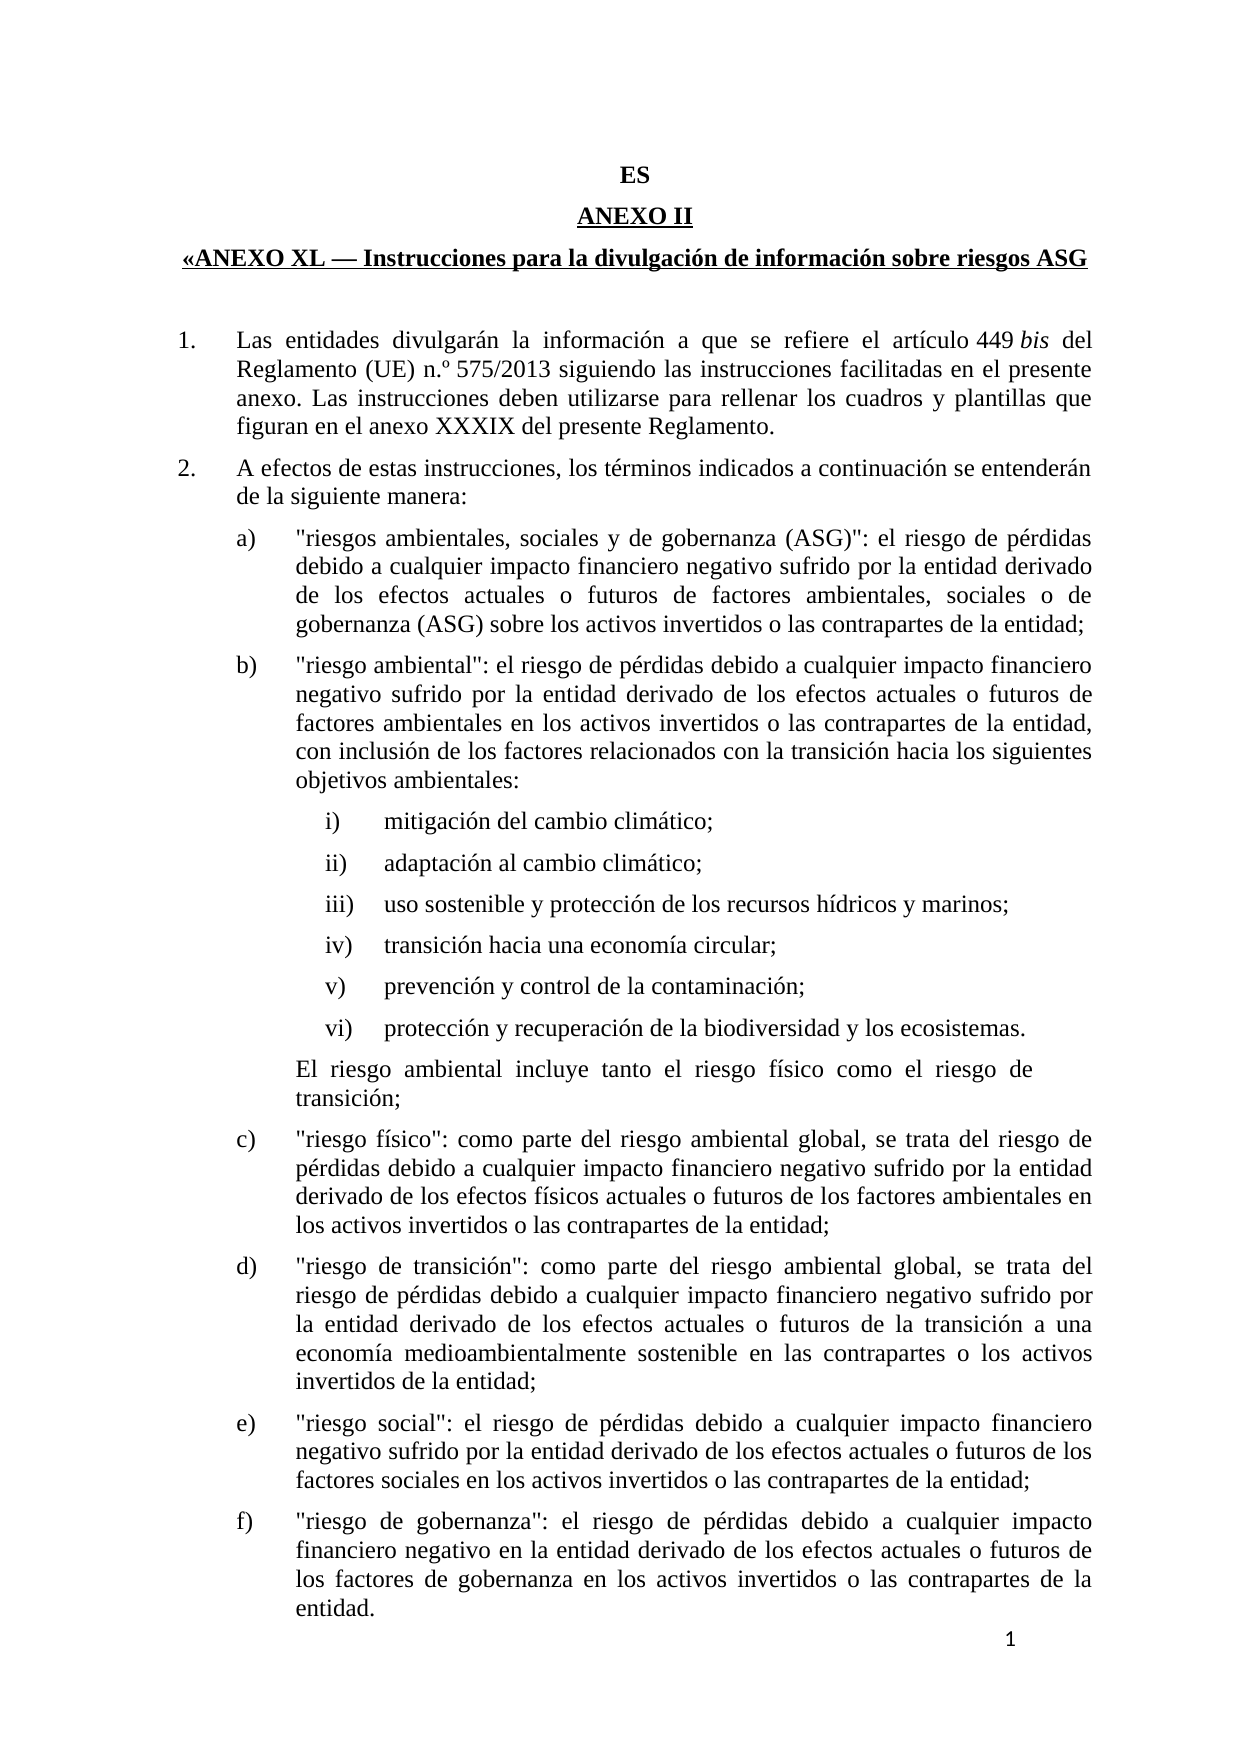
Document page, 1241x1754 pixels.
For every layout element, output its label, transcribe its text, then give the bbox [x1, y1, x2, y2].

list transición hacia una economía circular; [325, 930, 1093, 959]
text "riesgo de gobernanza": el riesgo de pérdidas debido a cualquier impacto financiero negativo en la entidad derivado de los efectos actuales o futuros de los factores de gobernanza en los activos invertidos o las contrapartes de la entidad. [236, 1506, 1093, 1621]
text ANEXO II [177, 201, 1092, 230]
text "riesgo social": el riesgo de pérdidas debido a cualquier impacto financiero negativo sufrido por la entidad derivado de los efectos actuales o futuros de los factores sociales en los activos invertidos o las contrapartes de la entidad; [236, 1408, 1093, 1494]
list prevención y control de la contaminación; [325, 971, 1093, 1000]
list uso sostenible y protección de los recursos hídricos y marinos; [325, 889, 1093, 918]
text «ANEXO XL — Instrucciones para la divulgación de información sobre riesgos ASG [177, 243, 1092, 271]
text "riesgo ambiental": el riesgo de pérdidas debido a cualquier impacto financiero negativo sufrido por la entidad derivado de los efectos actuales o futuros de factores ambientales en los activos invertidos o las contrapartes de la entidad, con inclusión de los factores relacionados con la transición hacia los siguientes objetivos ambientales: [236, 650, 1093, 794]
list protección y recuperación de la biodiversidad y los ecosistemas. [325, 1013, 1093, 1041]
list A efectos de estas instrucciones, los términos indicados a continuación se entenderán de la siguiente manera: [177, 453, 1092, 510]
text ES [177, 160, 1092, 189]
text "riesgo físico": como parte del riesgo ambiental global, se trata del riesgo de pérdidas debido a cualquier impacto financiero negativo sufrido por la entidad derivado de los efectos físicos actuales o futuros de los factores ambientales en los activos invertidos o las contrapartes de la entidad; [236, 1124, 1093, 1239]
text El riesgo ambiental incluye tanto el riesgo físico como el riesgo de transición; [295, 1054, 1033, 1111]
list mitigación del cambio climático; [325, 806, 1093, 835]
list adaptación al cambio climático; [325, 848, 1093, 876]
text "riesgo de transición": como parte del riesgo ambiental global, se trata del riesgo de pérdidas debido a cualquier impacto financiero negativo sufrido por la entidad derivado de los efectos actuales o futuros de la transición a una economía medioambientalmente sostenible en las contrapartes o los activos invertidos de la entidad; [236, 1251, 1093, 1395]
list Las entidades divulgarán la información a que se refiere el artículo 449 bis del Reglamento (UE) n.º 575/2013 siguiendo las instrucciones facilitadas en el presente anexo. Las instrucciones deben utilizarse para rellenar los cuadros y plantillas que figuran en el anexo XXXIX del presente Reglamento. [177, 325, 1092, 440]
text "riesgos ambientales, sociales y de gobernanza (ASG)": el riesgo de pérdidas debido a cualquier impacto financiero negativo sufrido por la entidad derivado de los efectos actuales o futuros de factores ambientales, sociales o de gobernanza (ASG) sobre los activos invertidos o las contrapartes de la entidad; [236, 523, 1092, 638]
